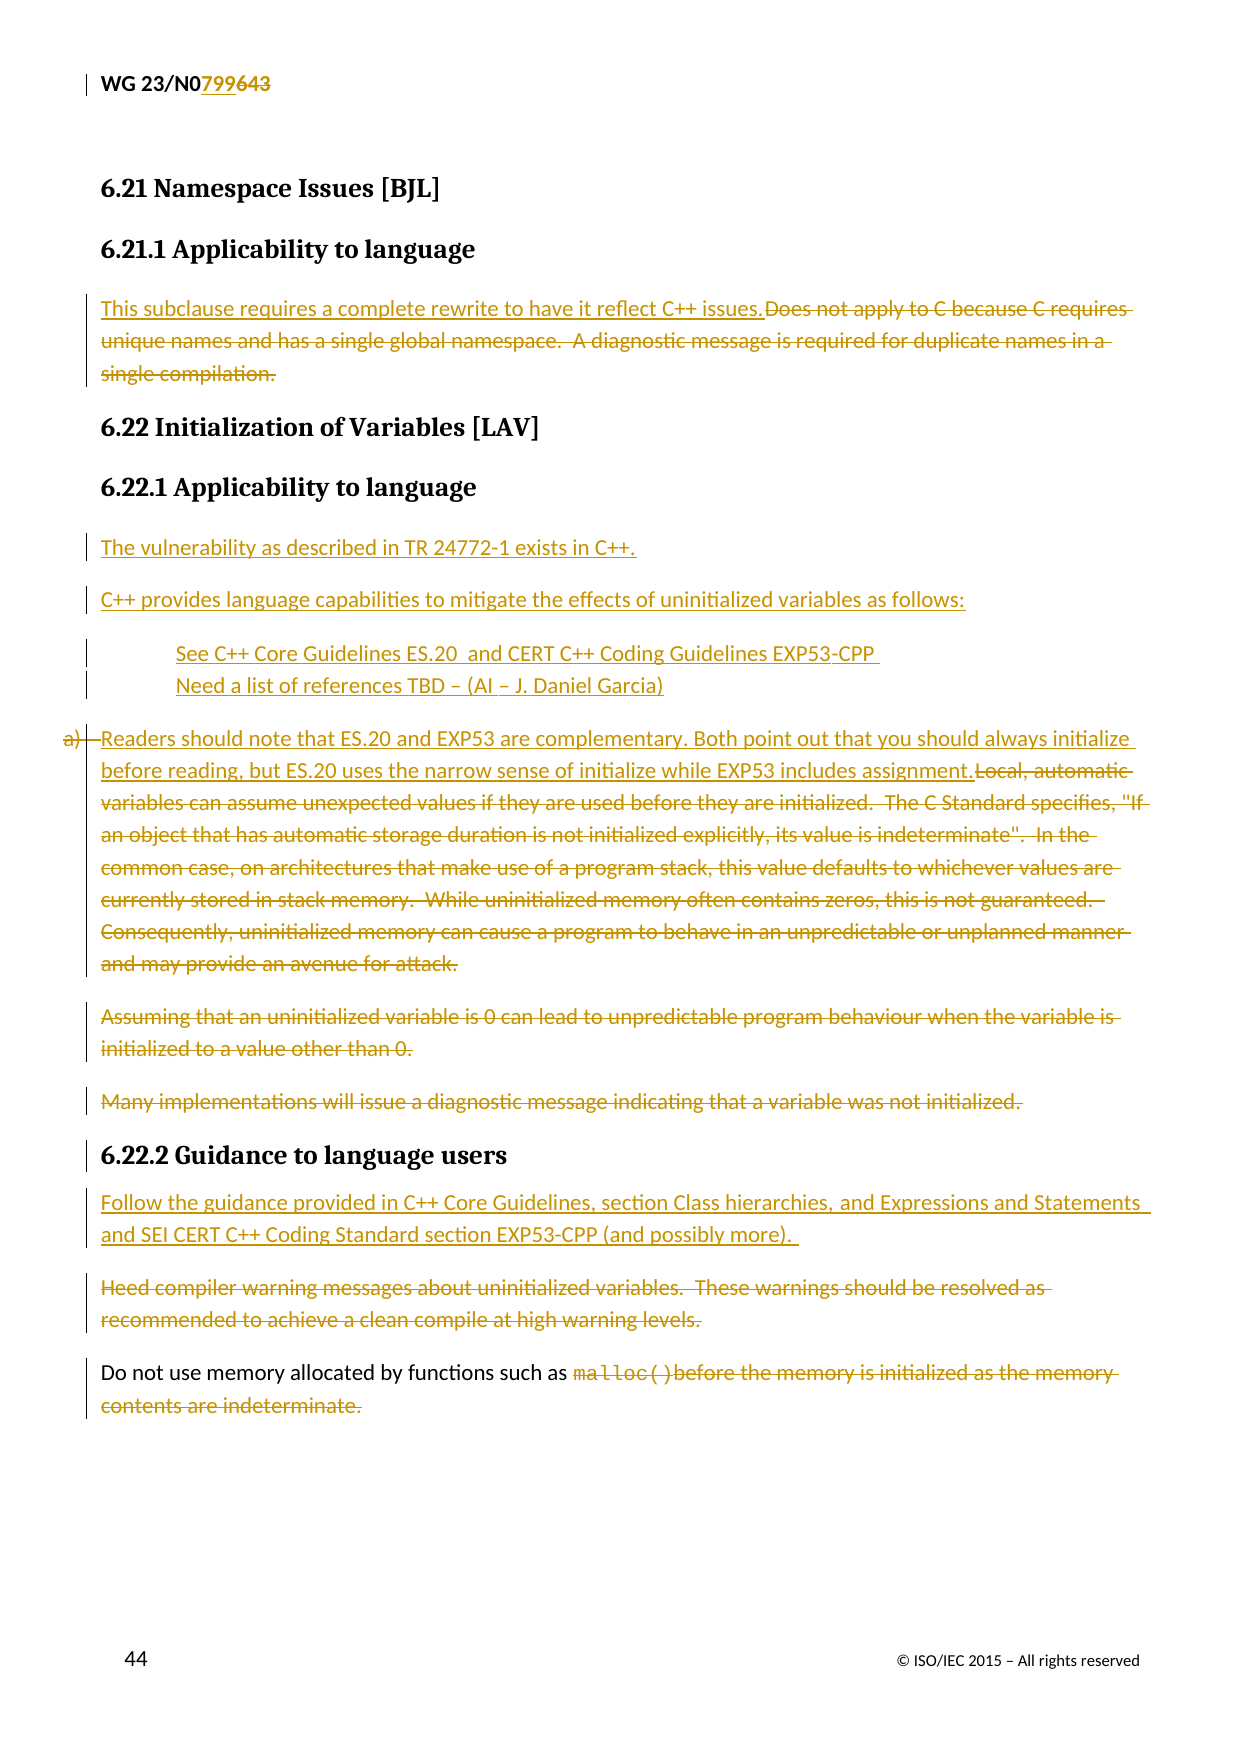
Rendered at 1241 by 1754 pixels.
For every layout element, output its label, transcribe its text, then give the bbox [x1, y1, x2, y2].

subtitle 6.22.2 Guidance to language users [101, 1140, 1164, 1172]
subtitle 6.21 Namespace Issues [BJL] [101, 173, 1164, 205]
subtitle 6.22 Initialization of Variables [LAV] [101, 412, 1164, 443]
subtitle 6.22.1 Applicability to language [101, 472, 1164, 504]
subtitle 6.21.1 Applicability to language [101, 234, 1164, 265]
